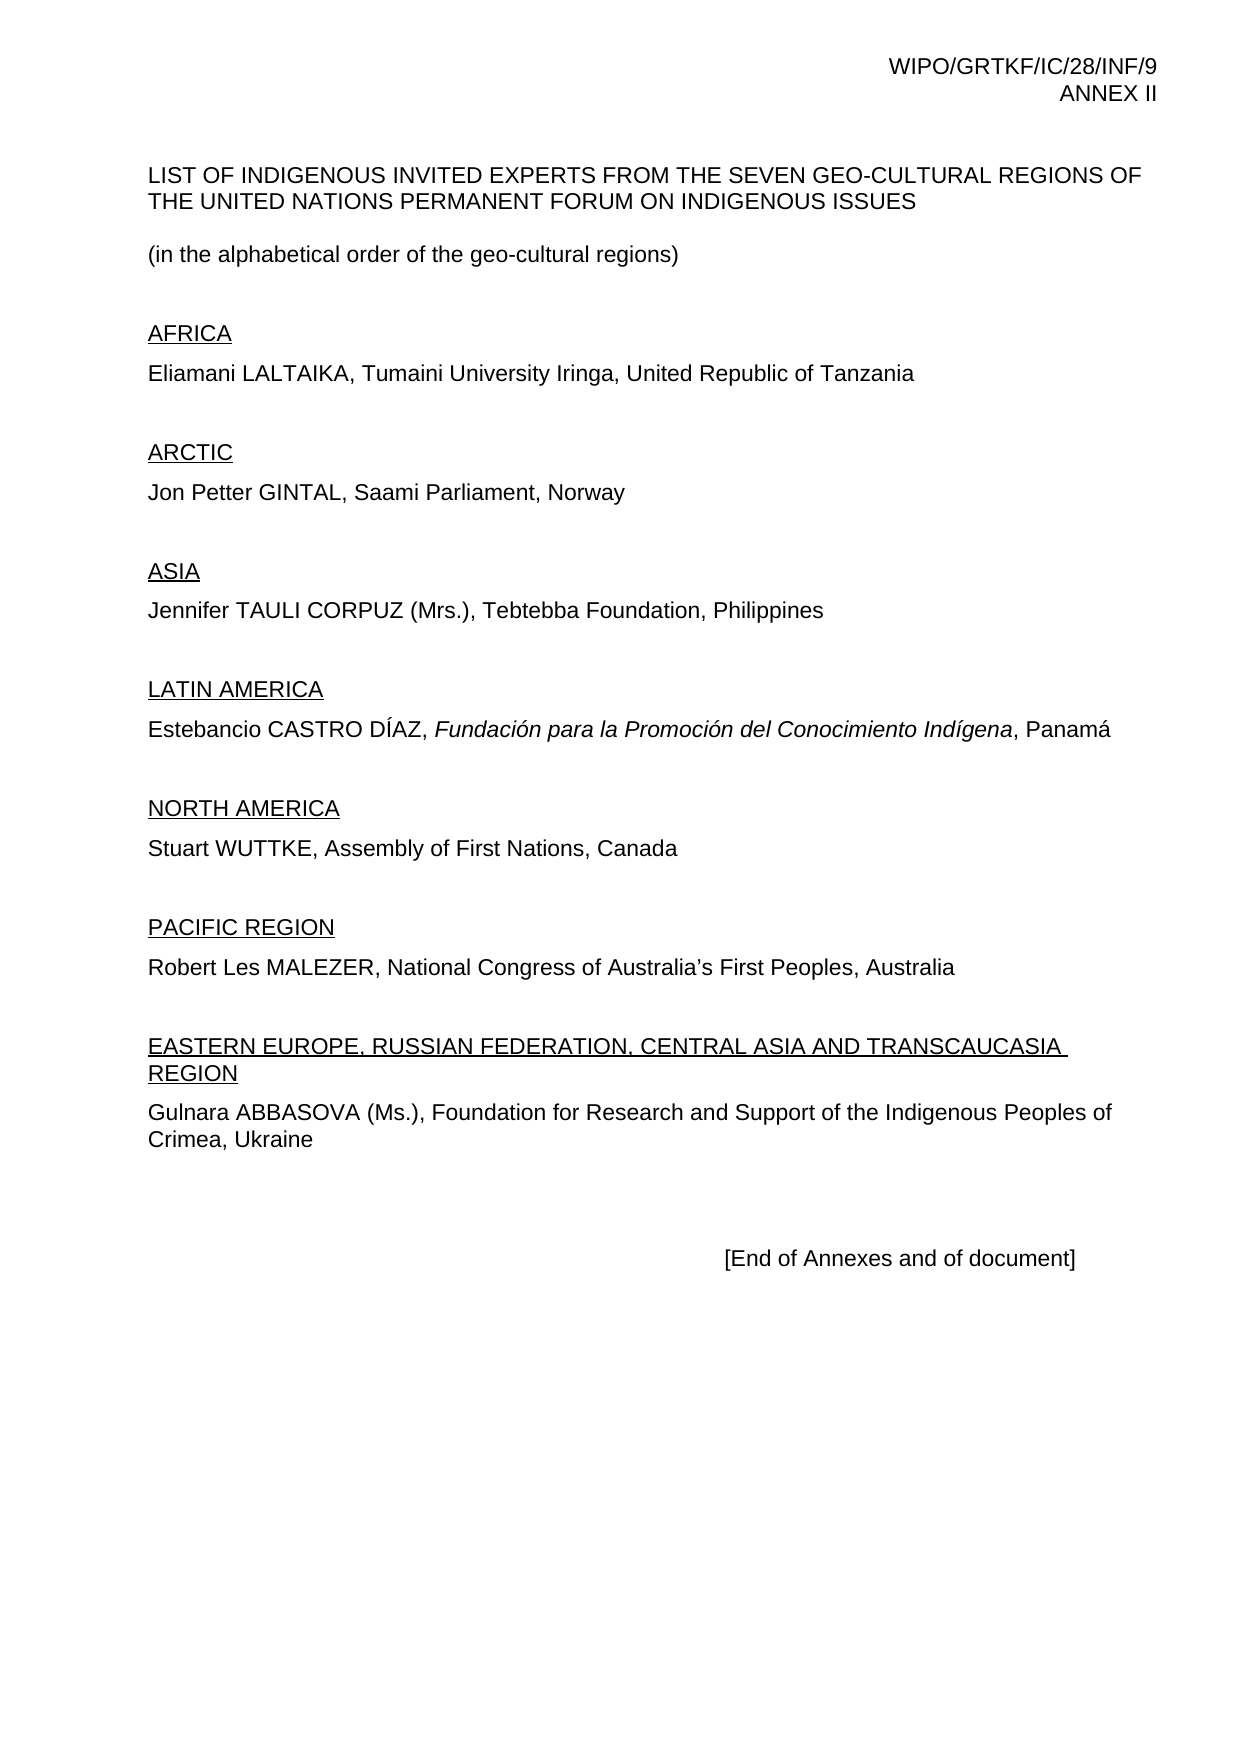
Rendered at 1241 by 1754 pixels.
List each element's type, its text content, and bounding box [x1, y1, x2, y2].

text Estebancio CASTRO DÍAZ, Fundación para la Promoción del Conocimiento Indígena, Panamá [148, 716, 1157, 743]
text Gulnara ABBASOVA (Ms.), Foundation for Research and Support of the Indigenous Peoples of Crimea, Ukraine [148, 1099, 1157, 1153]
text LATIN AMERICA [148, 676, 1157, 703]
text (in the alphabetical order of the geo-cultural regions) [148, 241, 1157, 267]
text PACIFIC REGION [148, 914, 1157, 941]
text NORTH AMERICA [148, 795, 1157, 822]
text EASTERN EUROPE, RUSSIAN FEDERATION, CENTRAL ASIA AND TRANSCAUCASIA REGION [148, 1032, 1157, 1087]
text Robert Les MALEZER, National Congress of Australia’s First Peoples, Australia [148, 953, 1157, 980]
text Eliamani LALTAIKA, Tumaini University Iringa, United Republic of Tanzania [148, 359, 1157, 387]
text Jennifer TAULI CORPUZ (Mrs.), Tebtebba Foundation, Philippines [148, 597, 1157, 624]
text [End of Annexes and of document] [724, 1245, 1157, 1271]
text Jon Petter GINTAL, Saami Parliament, Norway [148, 478, 1157, 505]
text ARCTIC [148, 439, 1157, 466]
text AFRICA [148, 320, 1157, 347]
text LIST OF INDIGENOUS INVITED EXPERTS FROM THE SEVEN GEO-CULTURAL REGIONS OF THE UNITED NATIONS PERMANENT FORUM ON INDIGENOUS ISSUES [148, 162, 1157, 214]
text Stuart WUTTKE, Assembly of First Nations, Canada [148, 834, 1157, 862]
text ASIA [148, 557, 1157, 584]
